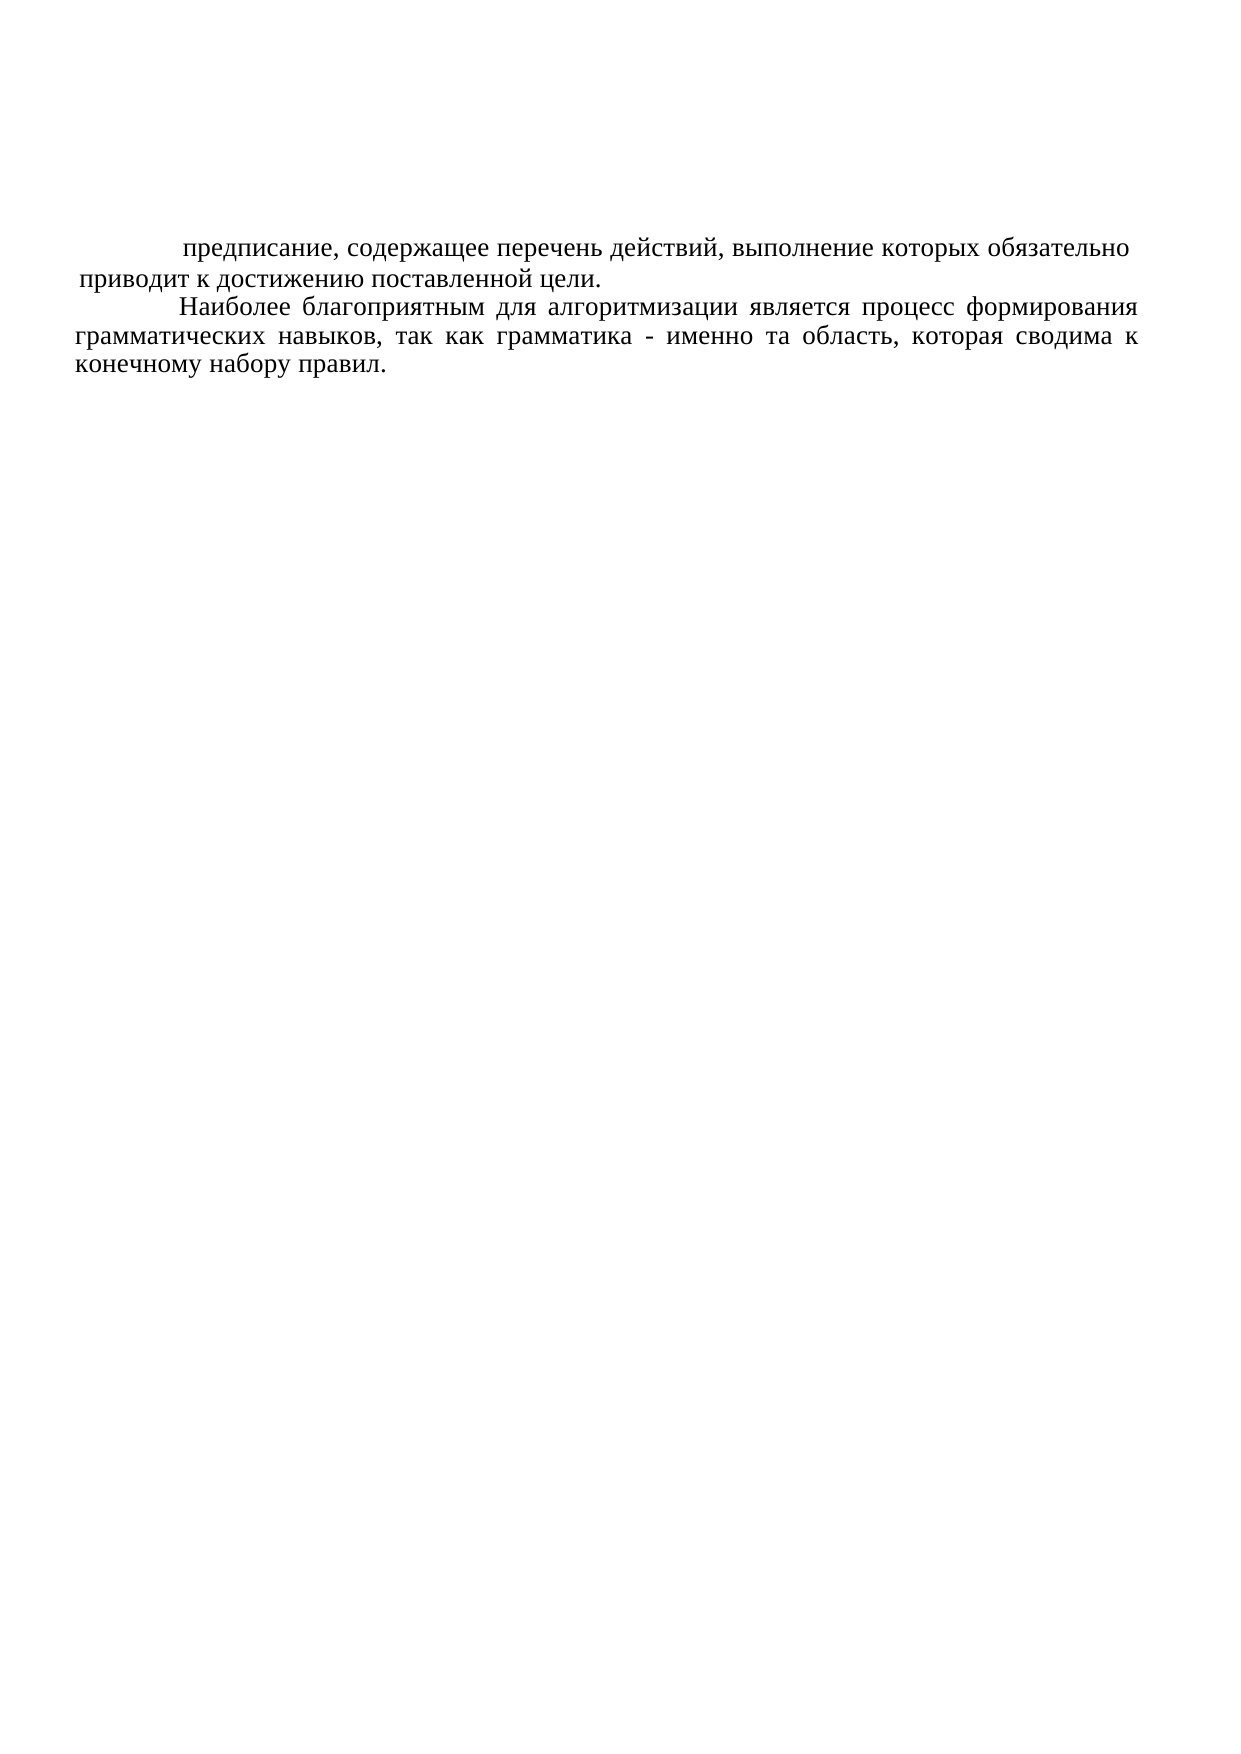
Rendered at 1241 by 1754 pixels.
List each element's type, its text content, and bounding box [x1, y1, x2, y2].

text предписание, содержащее перечень действий, выполнение которых обязательно приводит к достижению поставленной цели. [79, 231, 1132, 293]
text Наиболее благоприятным для алгоритмизации является процесс формирования грамматических навыков, так как грамматика - именно та область, которая сводима к конечному набору правил. [75, 293, 1140, 379]
